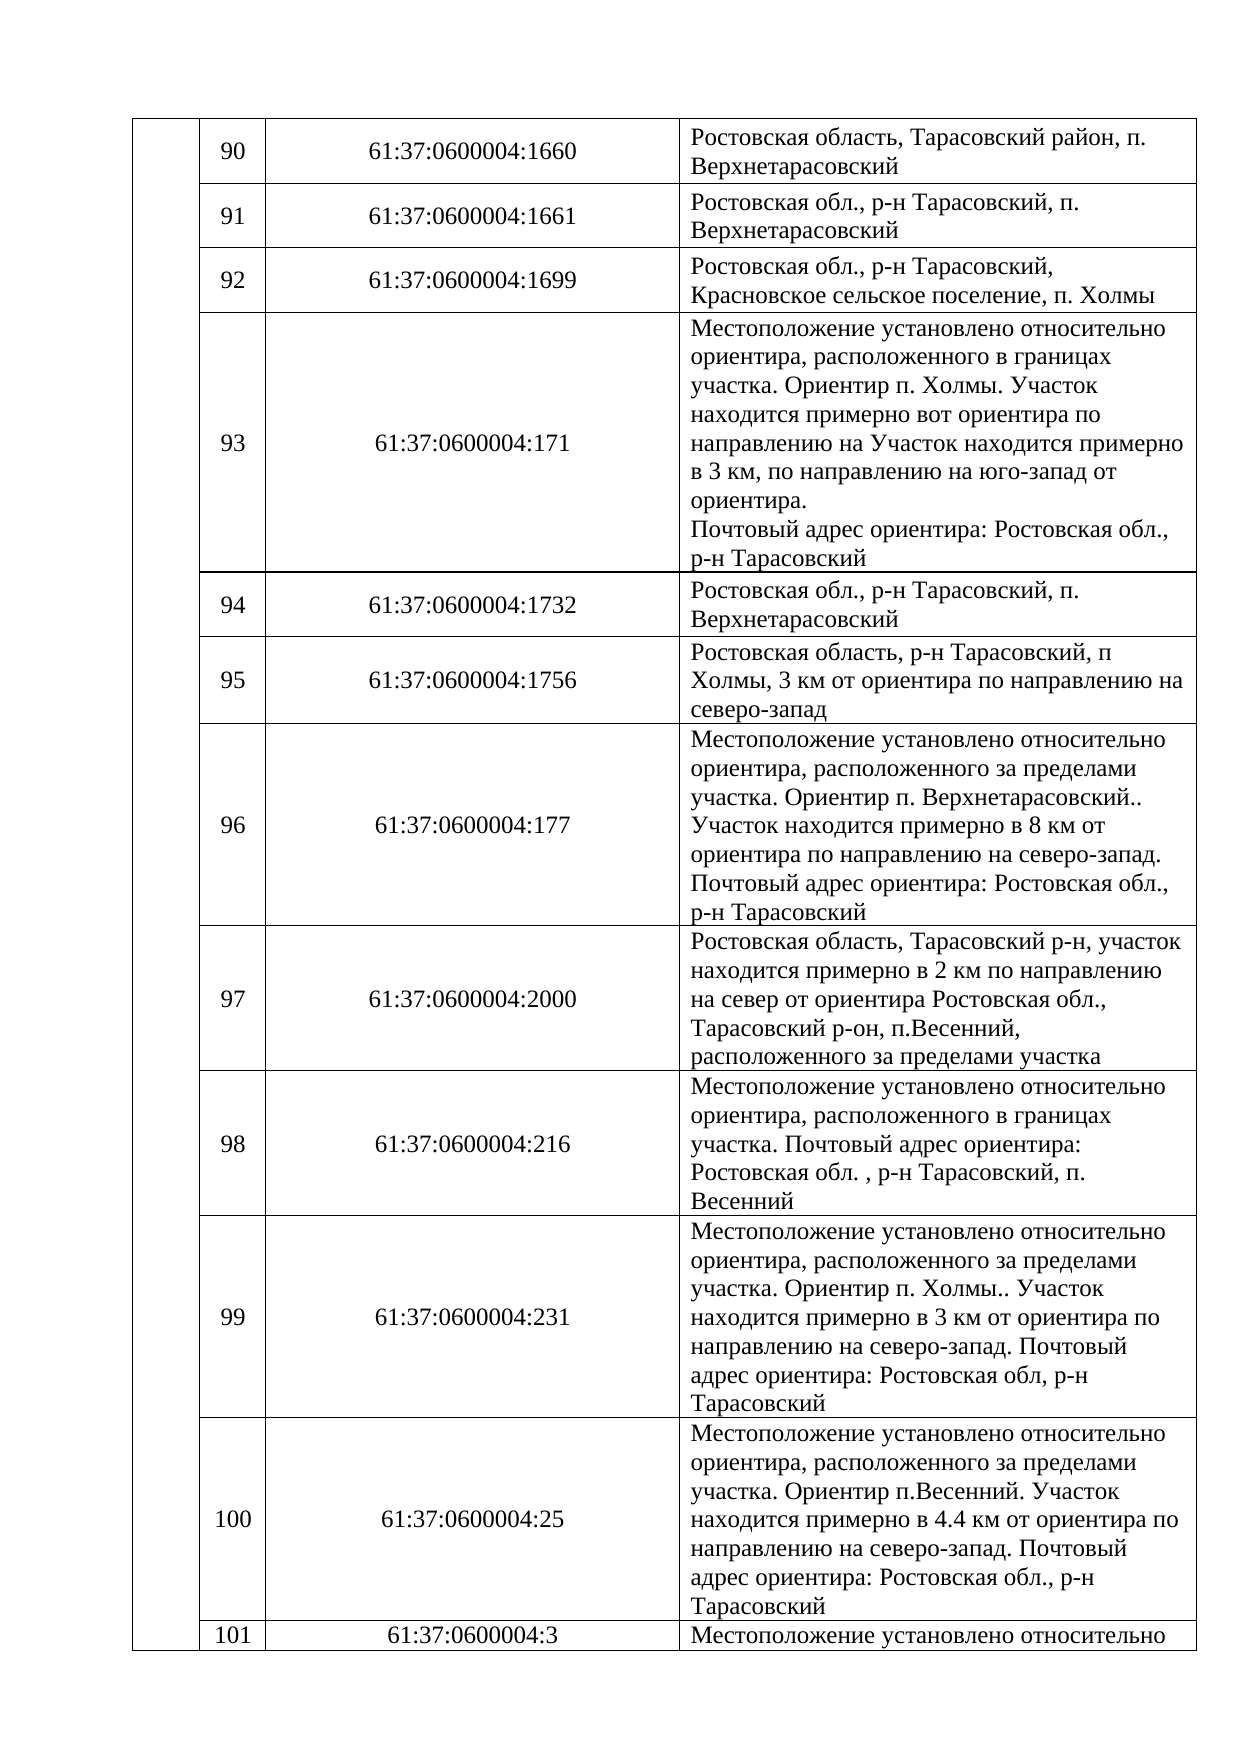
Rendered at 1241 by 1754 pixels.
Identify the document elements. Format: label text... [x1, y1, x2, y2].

table_cell 61:37:0600004:1699 [266, 248, 679, 312]
table_cell Местоположение установлено относительно ориентира, расположенного за пределами участка. Ориентир п. Холмы.. Участок находится примерно в 3 км от ориентира по направлению на северо-запад. Почтовый адрес ориентира: Ростовская обл, р-н Тарасовский [680, 1216, 1196, 1417]
table_cell Ростовская обл., р-н Тарасовский, п. Верхнетарасовский [680, 573, 1196, 636]
table_cell 92 [200, 248, 265, 312]
table_cell 61:37:0600004:3 [266, 1621, 679, 1649]
table_cell 95 [200, 637, 265, 723]
table_cell 100 [200, 1418, 265, 1619]
table_cell Ростовская область, р-н Тарасовский, п Холмы, 3 км от ориентира по направлению на северо-запад [680, 637, 1196, 723]
table_cell 61:37:0600004:2000 [266, 926, 679, 1070]
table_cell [680, 184, 1196, 247]
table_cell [680, 1621, 1196, 1649]
table_cell 61:37:0600004:216 [266, 1071, 679, 1215]
table_cell 61:37:0600004:177 [266, 724, 679, 925]
table_cell 61:37:0600004:1660 [266, 119, 679, 183]
table_cell Ростовская область, Тарасовский район, п. Верхнетарасовский [680, 119, 1196, 183]
table_cell Местоположение установлено относительно ориентира, расположенного в границах участка. Почтовый адрес ориентира: Ростовская обл. , р-н Тарасовский, п. Весенний [680, 1071, 1196, 1215]
table_cell 61:37:0600004:231 [266, 1216, 679, 1417]
table_cell 96 [200, 724, 265, 925]
table_cell Местоположение установлено относительно ориентира, расположенного в границах участка. Ориентир п. Холмы. Участок находится примерно вот ориентира по направлению на Участок находится примерно в 3 км, по направлению на юго-запад от ориентира. Почтовый адрес ориентира: Ростовская обл., р-н Тарасовский [680, 313, 1196, 571]
table_cell 93 [200, 313, 265, 571]
table_cell 90 [200, 119, 265, 183]
table_cell 97 [200, 926, 265, 1070]
table_cell Местоположение установлено относительно ориентира, расположенного за пределами участка. Ориентир п.Весенний. Участок находится примерно в 4.4 км от ориентира по направлению на северо-запад. Почтовый адрес ориентира: Ростовская обл., р-н Тарасовский [680, 1418, 1196, 1619]
table_cell 61:37:0600004:1756 [266, 637, 679, 723]
table_cell 61:37:0600004:1661 [266, 184, 679, 247]
table_cell Ростовская обл., р-н Тарасовский, Красновское сельское поселение, п. Холмы [680, 248, 1196, 312]
table_cell 99 [200, 1216, 265, 1417]
table_cell Ростовская область, Тарасовский р-н, участок находится примерно в 2 км по направлению на север от ориентира Ростовская обл., Тарасовский р-он, п.Весенний, расположенного за пределами участка [680, 926, 1196, 1070]
table_cell 101 [200, 1621, 265, 1649]
table_cell 61:37:0600004:171 [266, 313, 679, 571]
table_cell 61:37:0600004:1732 [266, 573, 679, 636]
table_cell Местоположение установлено относительно ориентира, расположенного за пределами участка. Ориентир п. Верхнетарасовский.. Участок находится примерно в 8 км от ориентира по направлению на северо-запад. Почтовый адрес ориентира: Ростовская обл., р-н Тарасовский [680, 724, 1196, 925]
table_cell 61:37:0600004:25 [266, 1418, 679, 1619]
table_cell 94 [200, 573, 265, 636]
table_cell 91 [200, 184, 265, 247]
table_cell 98 [200, 1071, 265, 1215]
